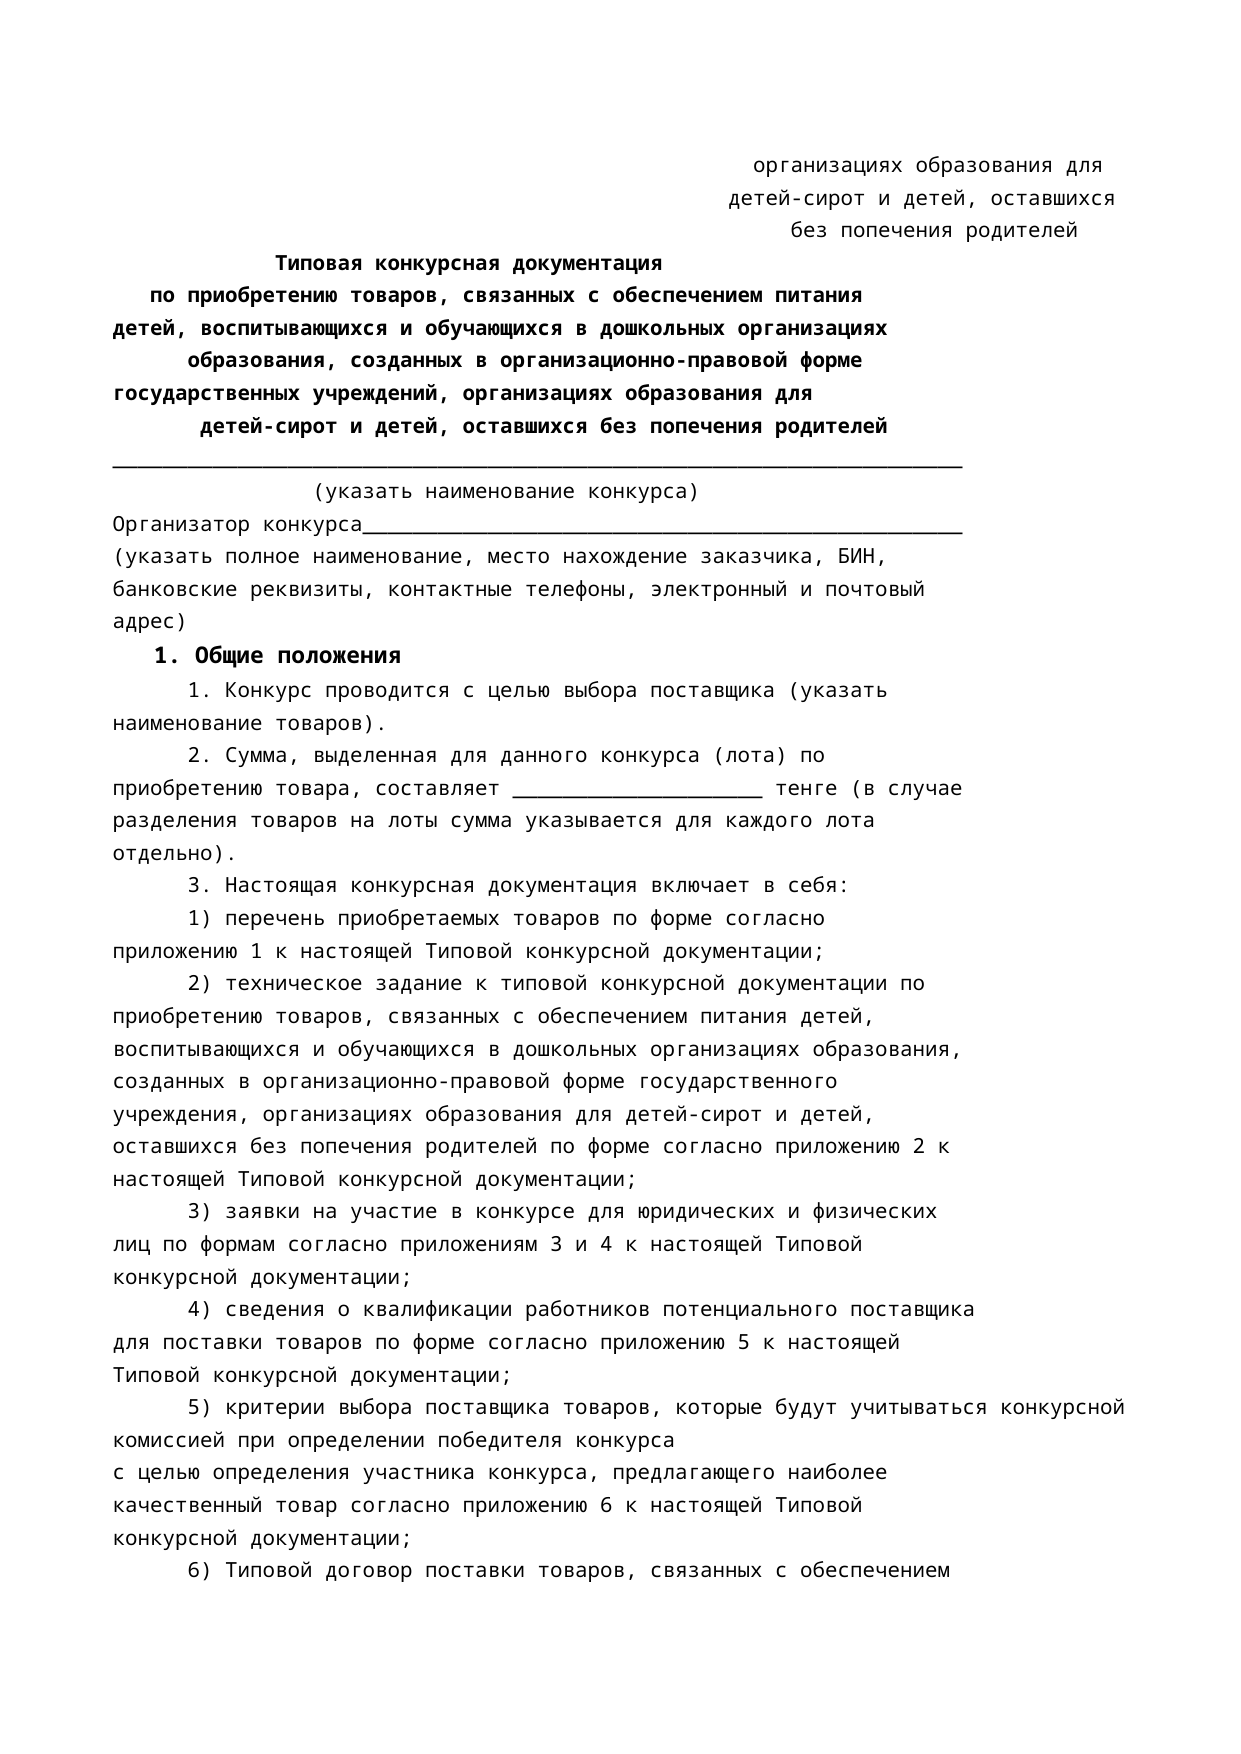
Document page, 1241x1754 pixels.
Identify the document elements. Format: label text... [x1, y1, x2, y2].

text ____________________________________________________________________ (указать наименование конкурса) [112, 443, 1128, 504]
text 1. Общие положения [112, 639, 1128, 670]
text Типовая конкурсная документация по приобретению товаров, связанных с обеспечением питания детей, воспитывающихся и обучающихся в дошкольных организациях образования, созданных в организационно-правовой форме государственных учреждений, организациях образования для детей-сирот и детей, оставшихся без попечения родителей [112, 248, 1128, 439]
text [112, 150, 1128, 244]
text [112, 675, 1128, 1584]
text Организатор конкурса________________________________________________ (указать полное наименование, место нахождение заказчика, БИН, банковские реквизиты, контактные телефоны, электронный и почтовый адрес) [112, 509, 1128, 635]
